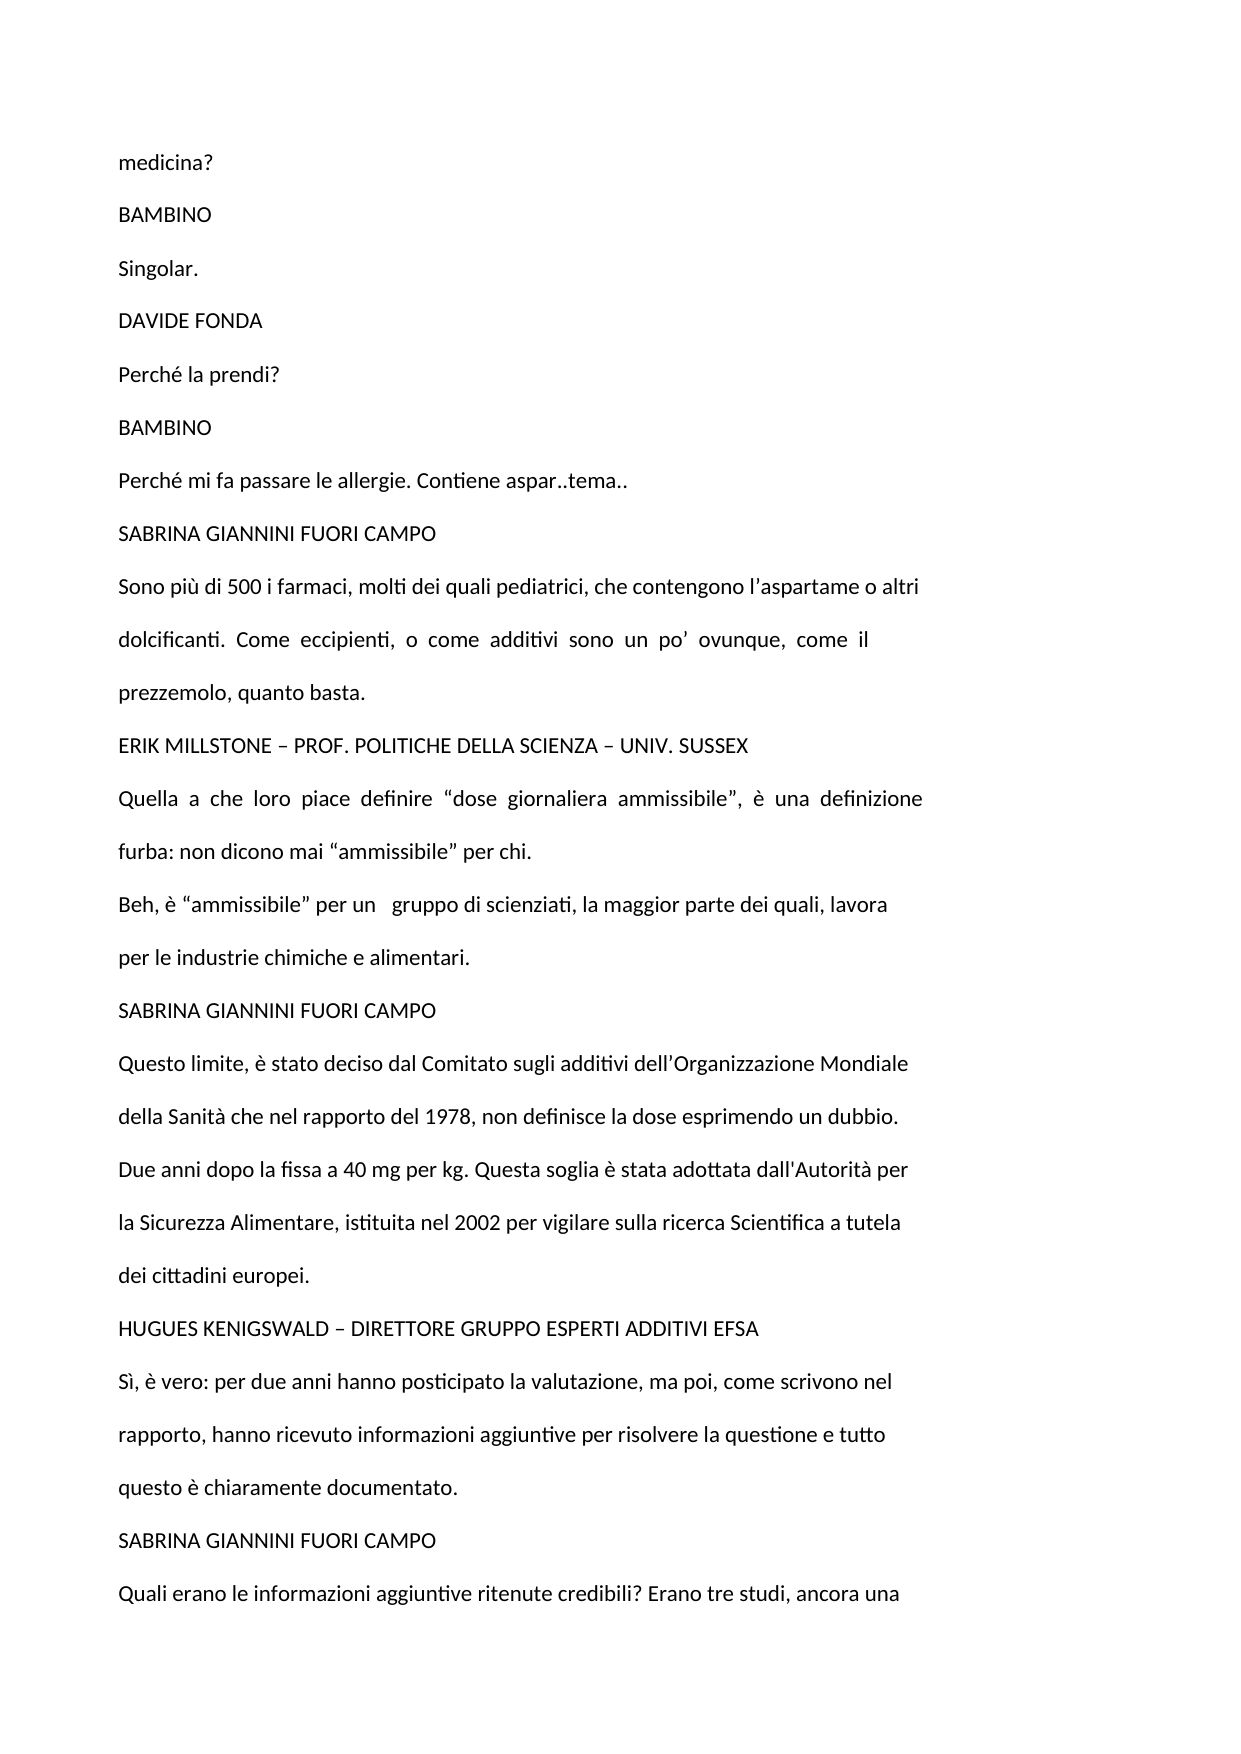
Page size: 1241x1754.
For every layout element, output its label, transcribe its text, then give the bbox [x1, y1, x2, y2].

text prezzemolo, quanto basta. [118, 678, 1122, 706]
text BAMBINO [118, 413, 1122, 441]
text HUGUES KENIGSWALD – DIRETTORE GRUPPO ESPERTI ADDITIVI EFSA [118, 1314, 1122, 1342]
text SABRINA GIANNINI FUORI CAMPO [118, 996, 1122, 1024]
text DAVIDE FONDA [118, 307, 1122, 335]
text Beh, è “ammissibile” per un gruppo di scienziati, la maggior parte dei quali, lavora [118, 890, 1122, 918]
text Perché la prendi? [118, 360, 1122, 388]
text Perché mi fa passare le allergie. Contiene aspar..tema.. [118, 466, 1122, 494]
text ERIK MILLSTONE – PROF. POLITICHE DELLA SCIENZA – UNIV. SUSSEX [118, 731, 1122, 759]
text BAMBINO [118, 201, 1122, 229]
text furba: non dicono mai “ammissibile” per chi. [118, 837, 1122, 865]
text Quali erano le informazioni aggiuntive ritenute credibili? Erano tre studi, ancora una [118, 1579, 1122, 1607]
text Questo limite, è stato deciso dal Comitato sugli additivi dell’Organizzazione Mondiale [118, 1049, 1122, 1077]
text della Sanità che nel rapporto del 1978, non definisce la dose esprimendo un dubbio. [118, 1102, 1122, 1130]
text la Sicurezza Alimentare, istituita nel 2002 per vigilare sulla ricerca Scientifica a tutela [118, 1208, 1122, 1236]
text Sono più di 500 i farmaci, molti dei quali pediatrici, che contengono l’aspartame o altri [118, 572, 1122, 600]
text questo è chiaramente documentato. [118, 1473, 1122, 1501]
text rapporto, hanno ricevuto informazioni aggiuntive per risolvere la questione e tutto [118, 1420, 1122, 1448]
text SABRINA GIANNINI FUORI CAMPO [118, 1526, 1122, 1554]
text Quella a che loro piace definire “dose giornaliera ammissibile”, è una definizione [118, 784, 1122, 812]
text medicina? [118, 148, 1122, 176]
text SABRINA GIANNINI FUORI CAMPO [118, 519, 1122, 547]
text dolcificanti. Come eccipienti, o come additivi sono un po’ ovunque, come il [118, 625, 1122, 653]
text per le industrie chimiche e alimentari. [118, 943, 1122, 971]
text Due anni dopo la fissa a 40 mg per kg. Questa soglia è stata adottata dall'Autorità per [118, 1155, 1122, 1183]
text Singolar. [118, 254, 1122, 282]
text dei cittadini europei. [118, 1261, 1122, 1289]
text Sì, è vero: per due anni hanno posticipato la valutazione, ma poi, come scrivono nel [118, 1367, 1122, 1395]
